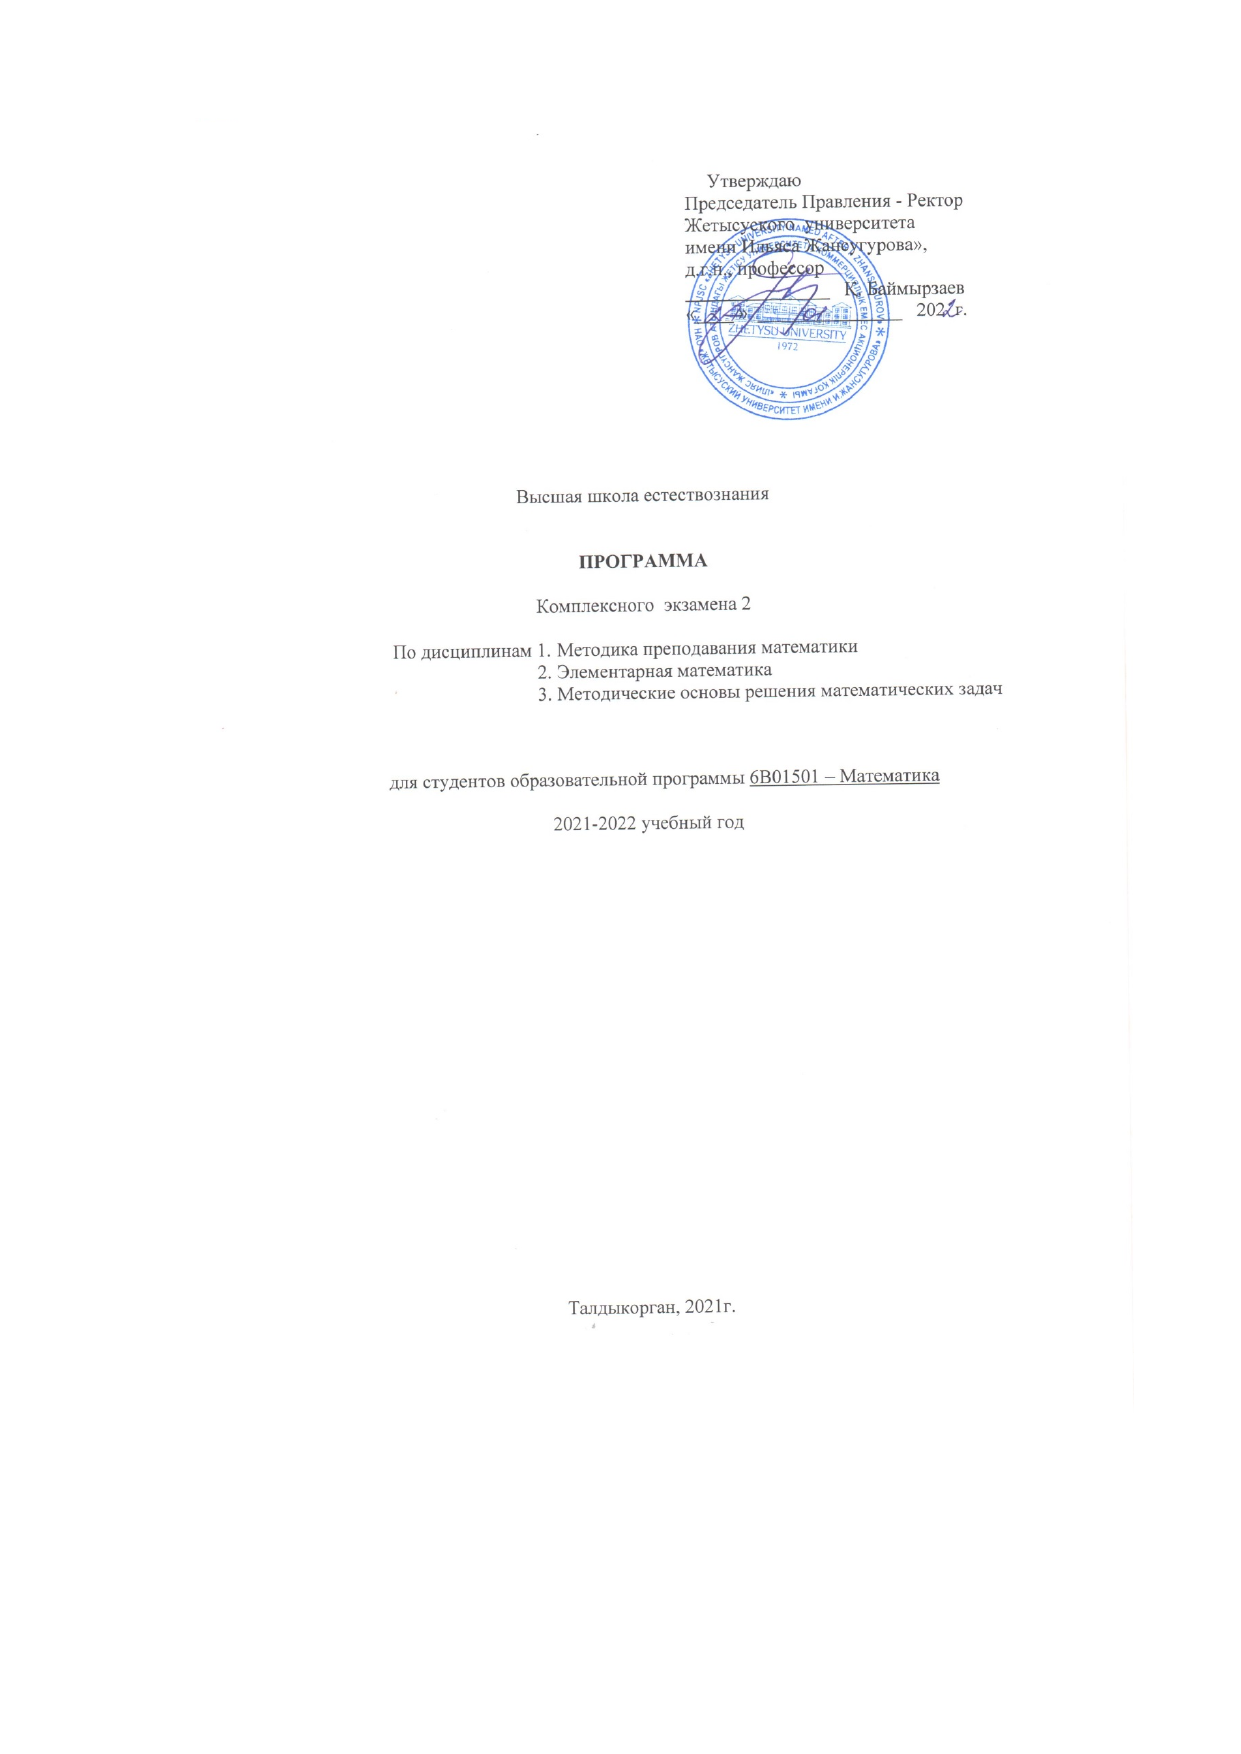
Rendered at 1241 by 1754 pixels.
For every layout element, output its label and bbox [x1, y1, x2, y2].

picture [195, 118, 1134, 1416]
